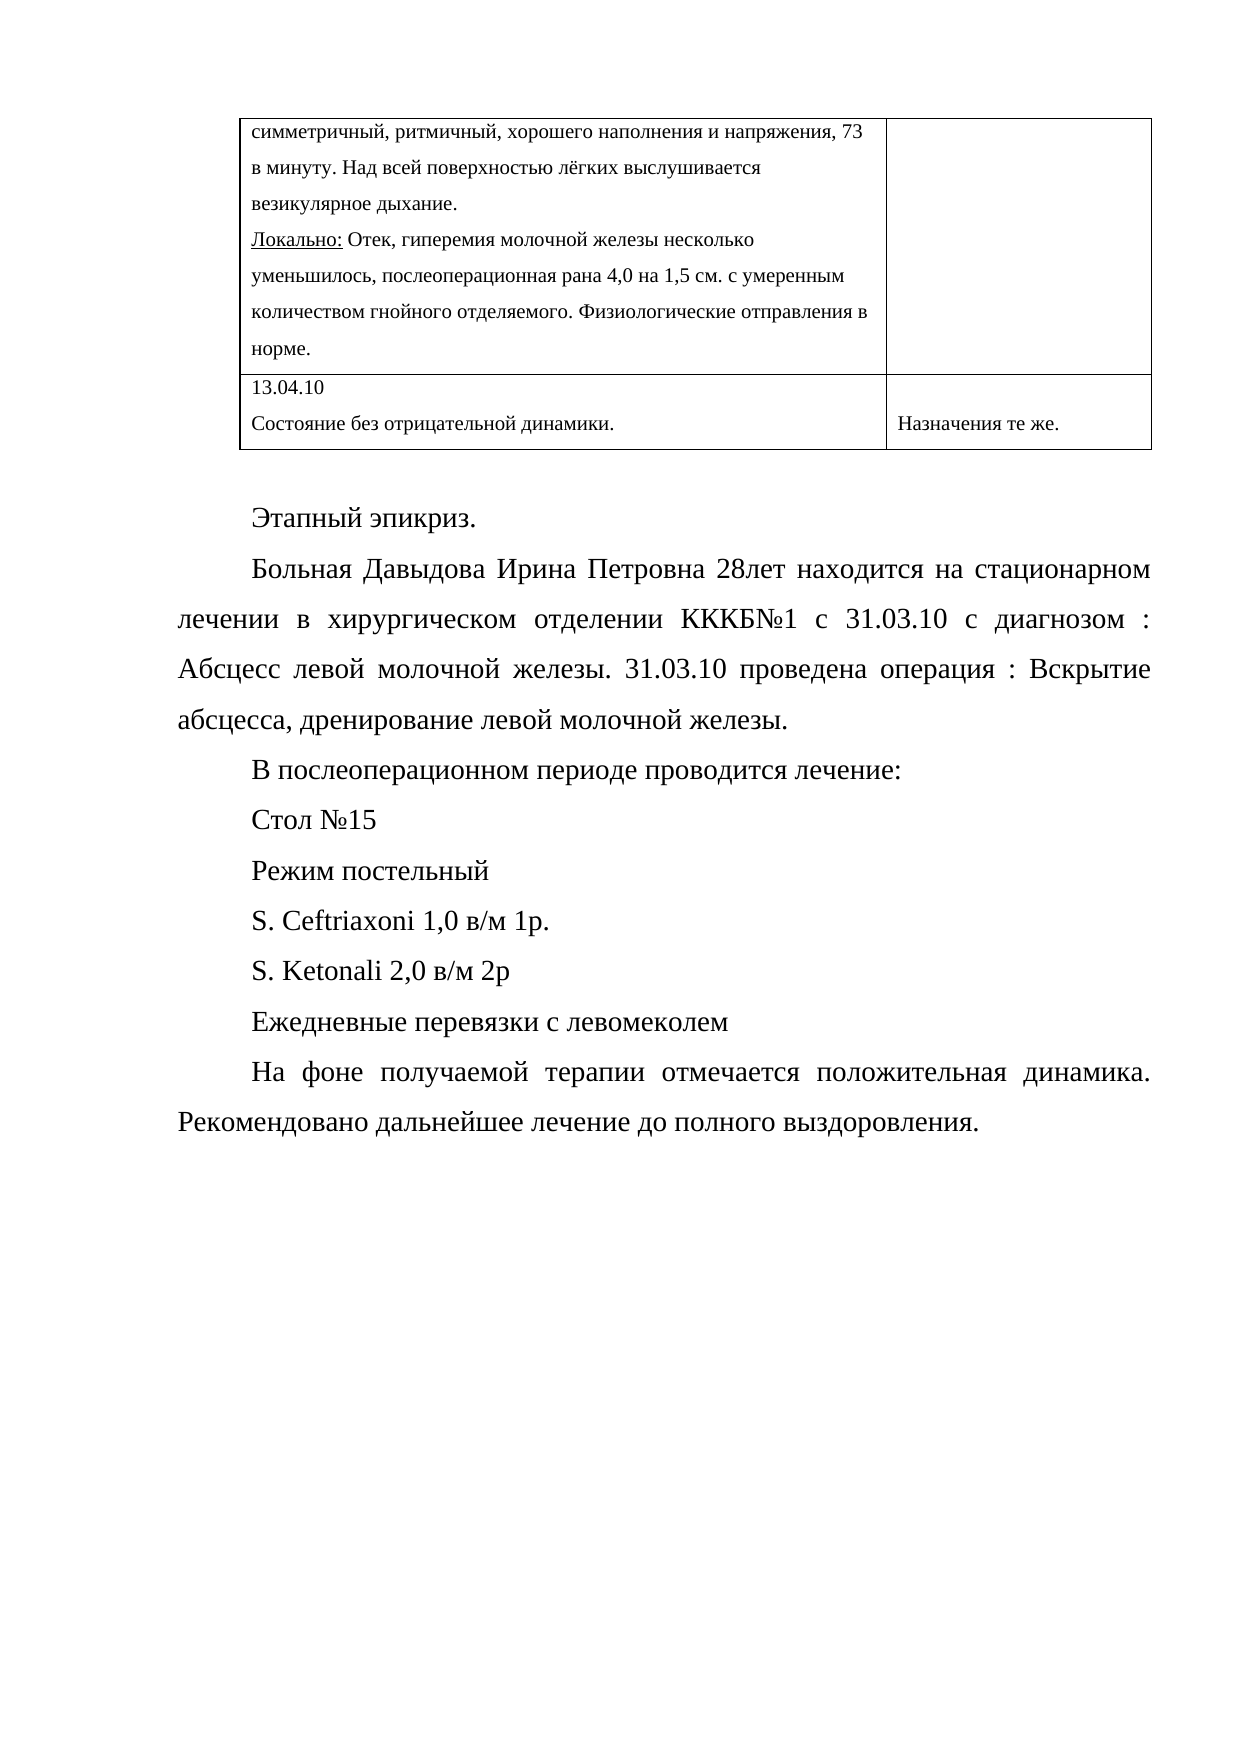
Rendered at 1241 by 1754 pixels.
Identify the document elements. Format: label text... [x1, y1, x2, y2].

text Больная Давыдова Ирина Петровна 28лет находится на стационарном лечении в хирургическом отделении КККБ№1 с 31.03.10 с диагнозом : Абсцесс левой молочной железы. 31.03.10 проведена операция : Вскрытие абсцесса, дренирование левой молочной железы. [177, 551, 1152, 735]
text S. Ketonali 2,0 в/м 2р [177, 953, 1152, 987]
text На фоне получаемой терапии отмечается положительная динамика. Рекомендовано дальнейшее лечение до полного выздоровления. [177, 1054, 1152, 1138]
text Этапный эпикриз. [177, 501, 1152, 534]
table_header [887, 119, 1151, 374]
text В послеоперационном периоде проводится лечение: [177, 752, 1152, 786]
text Стол №15 [177, 802, 1152, 836]
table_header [241, 119, 886, 374]
text S. Ceftriaxoni 1,0 в/м 1р. [177, 903, 1152, 937]
text Режим постельный [177, 853, 1152, 886]
text Ежедневные перевязки с левомеколем [177, 1004, 1152, 1037]
table_cell Назначения те же. [887, 375, 1151, 449]
table_cell 13.04.10 Состояние без отрицательной динамики. [241, 375, 886, 449]
